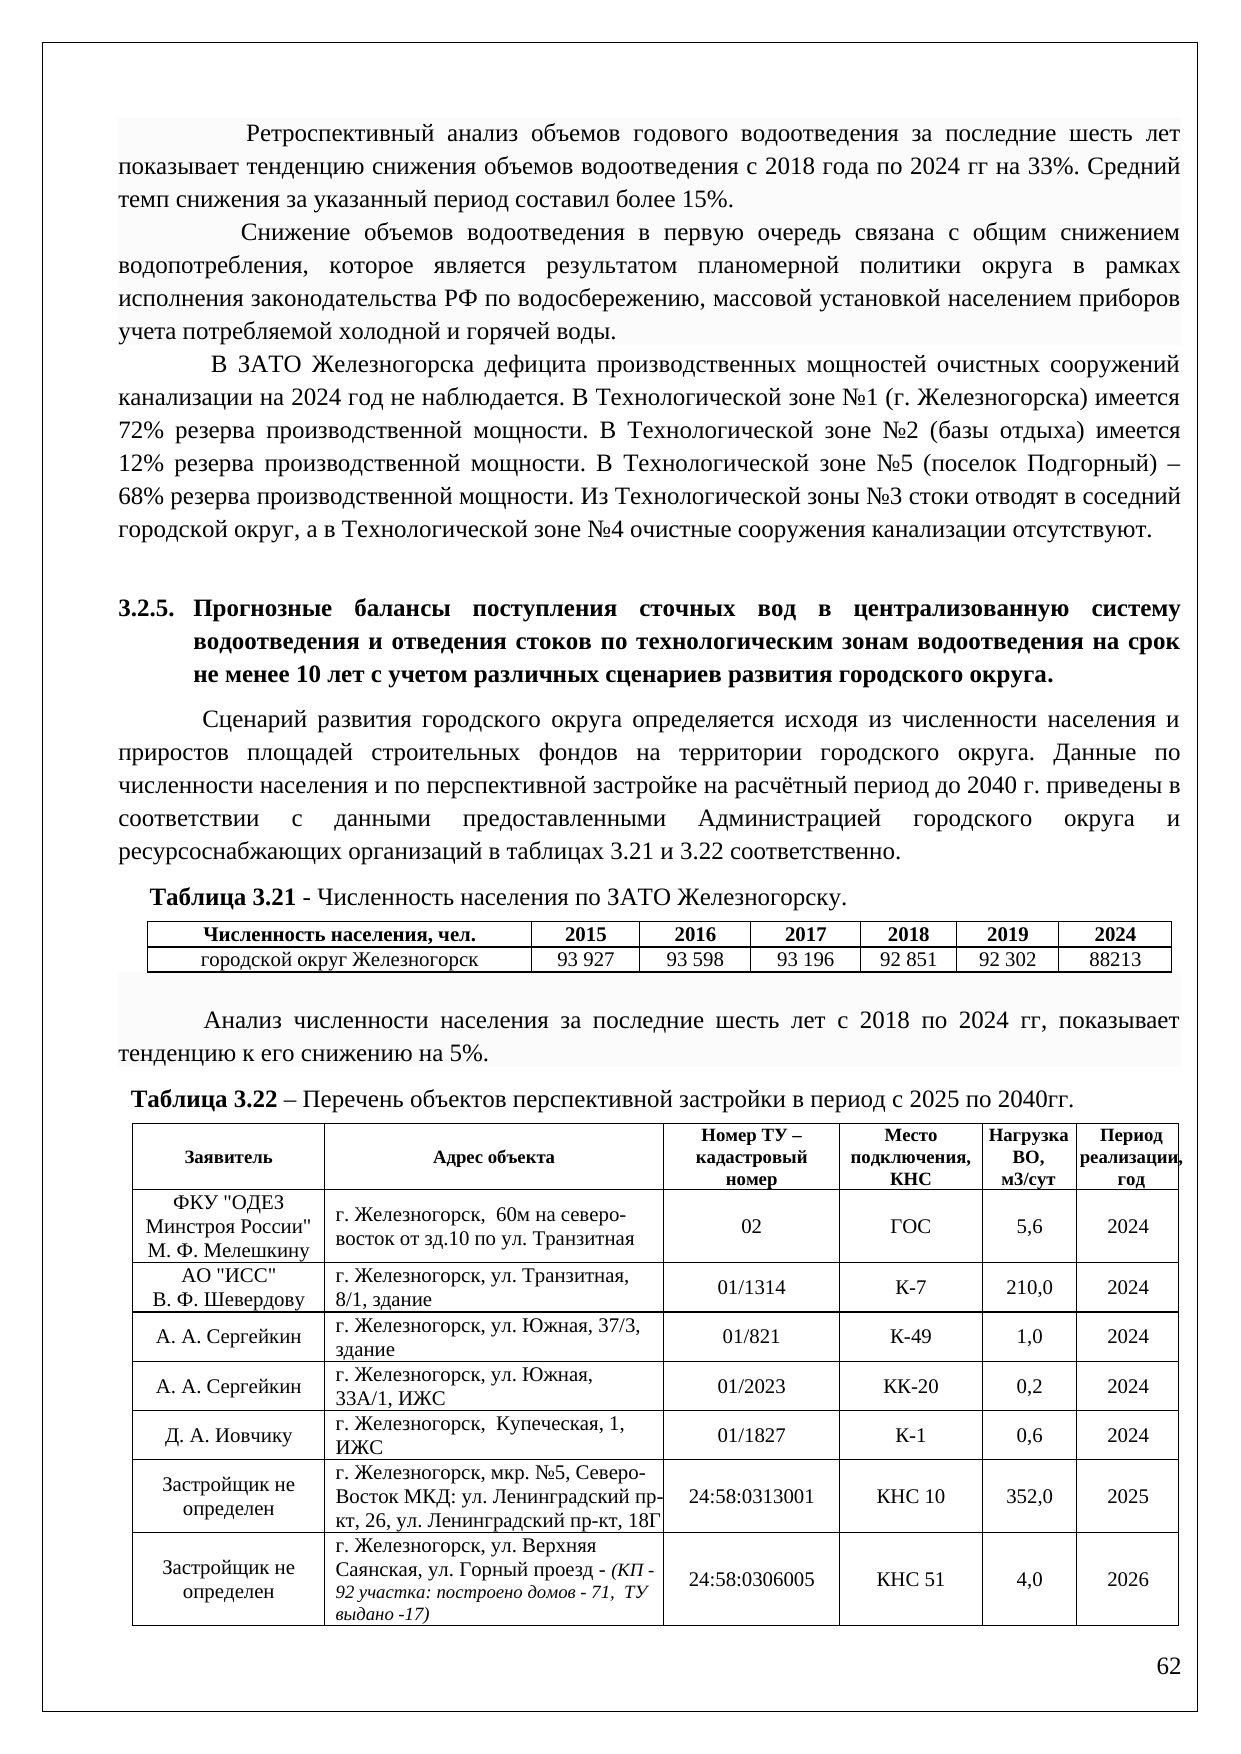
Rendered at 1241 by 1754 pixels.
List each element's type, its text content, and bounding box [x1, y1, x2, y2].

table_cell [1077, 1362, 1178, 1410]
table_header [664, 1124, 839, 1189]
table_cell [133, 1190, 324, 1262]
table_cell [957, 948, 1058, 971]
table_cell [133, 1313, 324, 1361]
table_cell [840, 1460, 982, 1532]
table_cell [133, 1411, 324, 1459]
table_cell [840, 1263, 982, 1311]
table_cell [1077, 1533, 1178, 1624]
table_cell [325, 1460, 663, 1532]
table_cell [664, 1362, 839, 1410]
text Таблица 3.22 – Перечень объектов перспективной застройки в период с 2025 по 2040гг. [118, 1084, 1181, 1113]
text Анализ численности населения за последние шесть лет с 2018 по 2024 гг, показывает тенденцию к его снижению на 5%. [118, 1006, 1181, 1067]
list Прогнозные балансы поступления сточных вод в централизованную систему водоотведения и отведения стоков по технологическим зонам водоотведения на срок не менее 10 лет с учетом различных сценариев развития городского округа. [118, 593, 1181, 688]
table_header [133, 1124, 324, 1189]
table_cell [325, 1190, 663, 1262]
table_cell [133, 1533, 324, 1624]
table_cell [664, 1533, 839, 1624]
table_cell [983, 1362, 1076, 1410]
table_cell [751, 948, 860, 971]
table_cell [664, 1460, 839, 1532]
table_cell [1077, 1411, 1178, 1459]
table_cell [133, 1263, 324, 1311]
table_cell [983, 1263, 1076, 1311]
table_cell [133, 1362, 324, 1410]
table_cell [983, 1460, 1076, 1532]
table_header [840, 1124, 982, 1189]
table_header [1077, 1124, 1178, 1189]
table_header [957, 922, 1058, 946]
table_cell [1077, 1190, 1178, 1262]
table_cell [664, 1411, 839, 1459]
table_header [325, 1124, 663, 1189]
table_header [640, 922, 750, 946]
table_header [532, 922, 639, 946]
text Ретроспективный анализ объемов годового водоотведения за последние шесть лет показывает тенденцию снижения объемов водоотведения с 2018 года по 2024 гг на 33%. Средний темп снижения за указанный период составил более 15%. [118, 118, 1181, 213]
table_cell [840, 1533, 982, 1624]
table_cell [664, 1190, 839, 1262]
text В ЗАТО Железногорска дефицита производственных мощностей очистных сооружений канализации на 2024 год не наблюдается. В Технологической зоне №1 (г. Железногорска) имеется 72% резерва производственной мощности. В Технологической зоне №2 (базы отдыха) имеется 12% резерва производственной мощности. В Технологической зоне №5 (поселок Подгорный) – 68% резерва производственной мощности. Из Технологической зоны №3 стоки отводят в соседний городской округ, а в Технологической зоне №4 очистные сооружения канализации отсутствуют. [118, 349, 1181, 543]
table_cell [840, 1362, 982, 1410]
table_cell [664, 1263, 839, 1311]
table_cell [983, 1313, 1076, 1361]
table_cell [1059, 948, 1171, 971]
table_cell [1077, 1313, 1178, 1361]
text Снижение объемов водоотведения в первую очередь связана с общим снижением водопотребления, которое является результатом планомерной политики округа в рамках исполнения законодательства РФ по водосбережению, массовой установкой населением приборов учета потребляемой холодной и горячей воды. [118, 217, 1181, 345]
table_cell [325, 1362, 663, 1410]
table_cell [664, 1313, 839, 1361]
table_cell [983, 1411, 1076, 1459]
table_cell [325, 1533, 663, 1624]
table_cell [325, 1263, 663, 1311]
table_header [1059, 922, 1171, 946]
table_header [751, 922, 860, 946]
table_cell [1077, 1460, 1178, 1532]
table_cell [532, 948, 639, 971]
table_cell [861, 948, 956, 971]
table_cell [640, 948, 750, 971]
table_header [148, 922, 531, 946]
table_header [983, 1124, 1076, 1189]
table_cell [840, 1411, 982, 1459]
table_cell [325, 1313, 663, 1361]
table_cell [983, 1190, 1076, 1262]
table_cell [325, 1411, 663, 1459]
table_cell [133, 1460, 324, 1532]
text Таблица 3.21 - Численность населения по ЗАТО Железногорску. [118, 882, 1181, 911]
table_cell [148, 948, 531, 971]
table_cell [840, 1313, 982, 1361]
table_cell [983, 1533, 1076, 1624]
text Сценарий развития городского округа определяется исходя из численности населения и приростов площадей строительных фондов на территории городского округа. Данные по численности населения и по перспективной застройке на расчётный период до 2040 г. приведены в соответствии с данными предоставленными Администрацией городского округа и ресурсоснабжающих организаций в таблицах 3.21 и 3.22 соответственно. [118, 704, 1181, 865]
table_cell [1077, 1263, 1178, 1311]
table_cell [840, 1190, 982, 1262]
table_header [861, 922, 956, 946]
